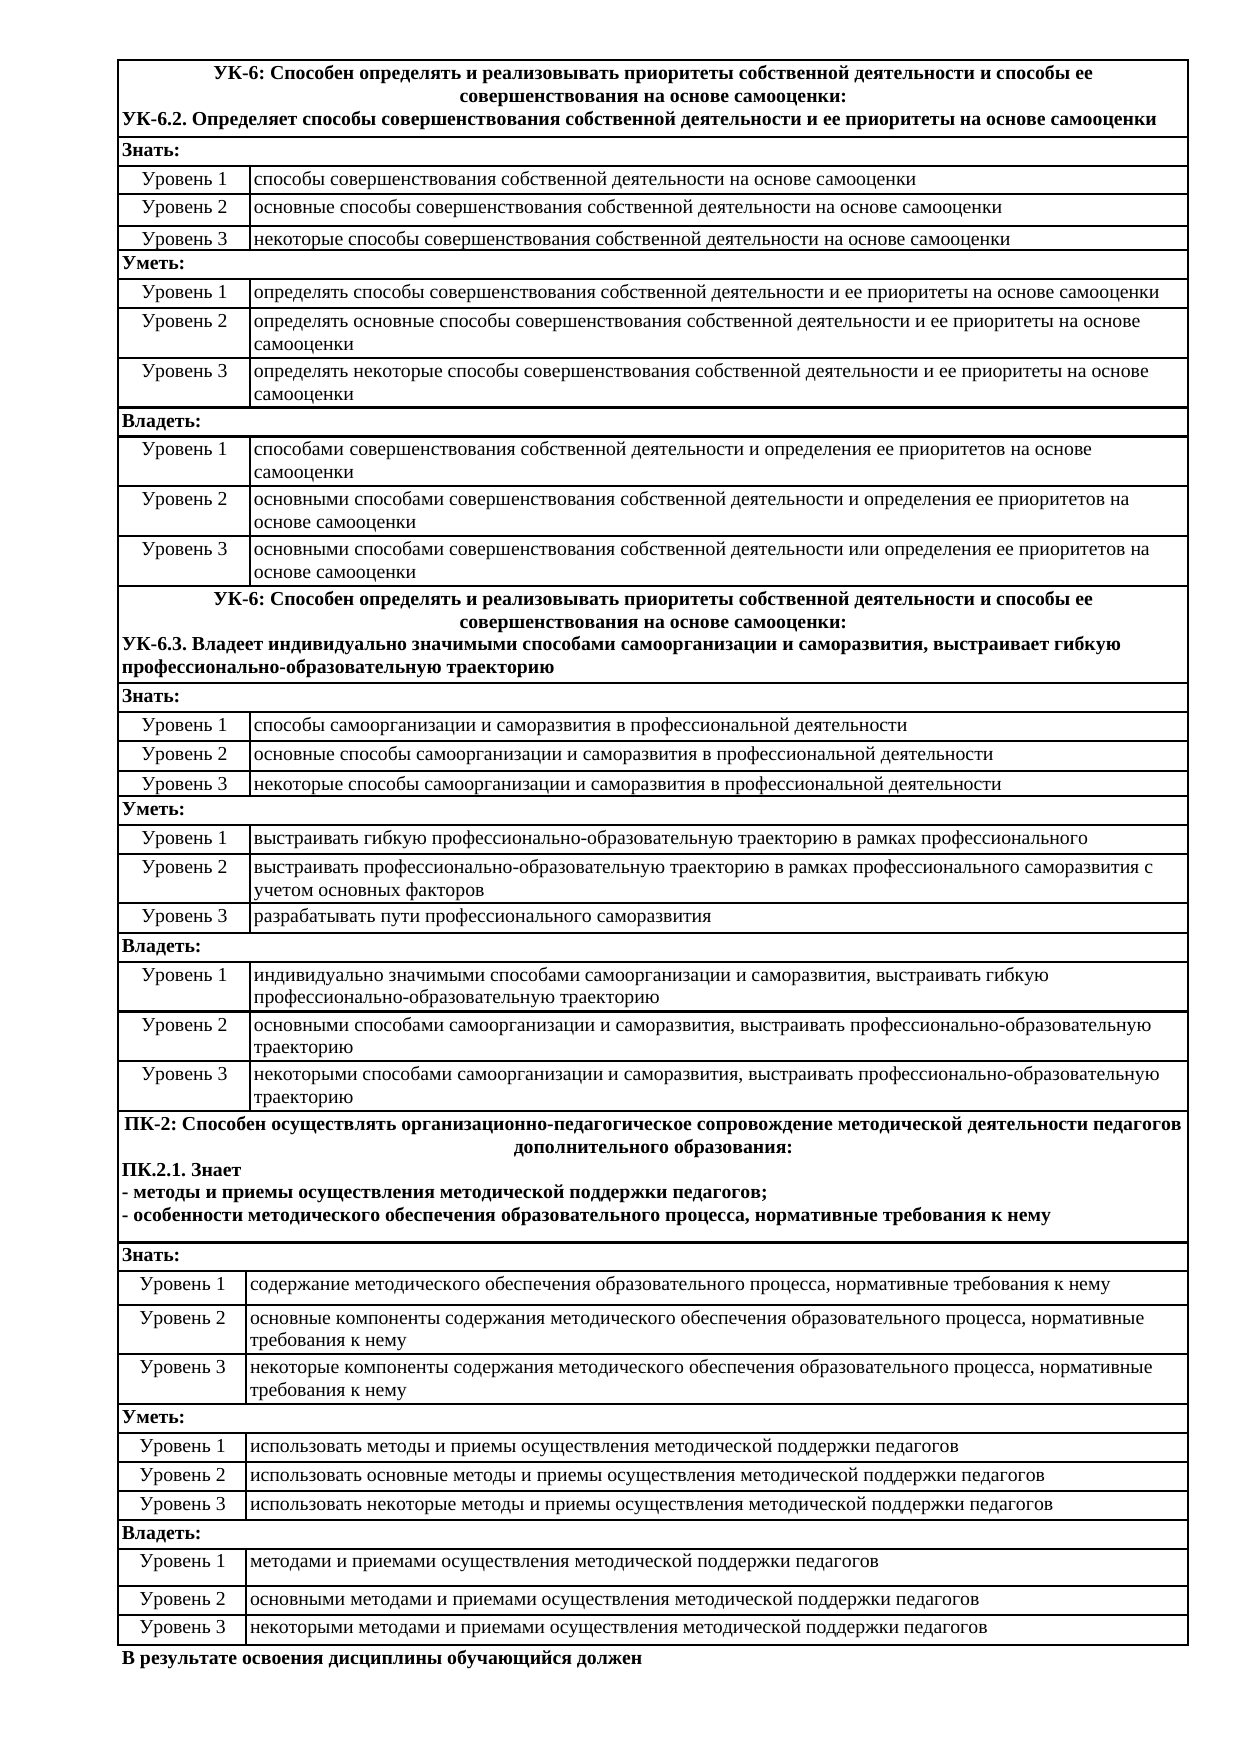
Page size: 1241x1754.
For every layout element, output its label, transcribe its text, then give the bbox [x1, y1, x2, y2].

table_cell Владеть: [119, 934, 1187, 961]
table_cell определять основные способы совершенствования собственной деятельности и ее приоритеты на основе самооценки [251, 309, 1187, 357]
table_cell Уровень 1 [119, 1550, 245, 1584]
table_cell Уметь: [119, 1405, 1187, 1432]
table_cell Уровень 3 [119, 359, 249, 406]
table_cell методами и приемами осуществления методической поддержки педагогов [247, 1550, 1187, 1584]
table_cell некоторые способы совершенствования собственной деятельности на основе самооценки [251, 227, 1187, 249]
table_cell Уровень 2 [119, 309, 249, 357]
table_cell основные компоненты содержания методического обеспечения образовательного процесса, нормативные требования к нему [247, 1306, 1187, 1353]
table_cell УК-6: Способен определять и реализовывать приоритеты собственной деятельности и способы ее совершенствования на основе самооценки: УК-6.2. Определяет способы совершенствования собственной деятельности и ее приоритеты на основе самооценки [119, 61, 1187, 136]
table_cell Уровень 2 [119, 742, 249, 770]
table_cell Уровень 1 [119, 1434, 245, 1461]
table_cell некоторые компоненты содержания методического обеспечения образовательного процесса, нормативные требования к нему [247, 1355, 1187, 1403]
table_cell Знать: [119, 1244, 1187, 1270]
table_cell Уровень 1 [119, 826, 249, 853]
table_cell Уровень 1 [119, 713, 249, 740]
table_cell Уровень 3 [119, 772, 249, 795]
table_cell Владеть: [119, 1521, 1187, 1547]
table_cell ПК-2: Способен осуществлять организационно-педагогическое сопровождение методической деятельности педагогов дополнительного образования: ПК.2.1. Знает - методы и приемы осуществления методической поддержки педагогов; - особенности методического обеспечения образовательного процесса, нормативные требования к нему [119, 1112, 1187, 1241]
table_cell Владеть: [119, 409, 1187, 435]
table_cell Уровень 3 [119, 537, 249, 585]
table_cell основными способами совершенствования собственной деятельности или определения ее приоритетов на основе самооценки [251, 537, 1187, 585]
table_cell Уровень 2 [119, 1463, 245, 1490]
table_cell некоторыми способами самоорганизации и саморазвития, выстраивать профессионально-образовательную траекторию [251, 1062, 1187, 1110]
table_cell Уровень 1 [119, 280, 249, 307]
table_cell Уровень 1 [119, 167, 249, 193]
table_cell Уровень 2 [119, 855, 249, 902]
table_cell основными методами и приемами осуществления методической поддержки педагогов [247, 1587, 1187, 1613]
table_cell Уровень 3 [119, 1492, 245, 1518]
table_cell определять некоторые способы совершенствования собственной деятельности и ее приоритеты на основе самооценки [251, 359, 1187, 406]
table_cell выстраивать профессионально-образовательную траекторию в рамках профессионального саморазвития с учетом основных факторов [251, 855, 1187, 902]
table_cell Уровень 2 [119, 1013, 249, 1060]
table_cell выстраивать гибкую профессионально-образовательную траекторию в рамках профессионального саморазвития [251, 826, 1187, 853]
table_cell содержание методического обеспечения образовательного процесса, нормативные требования к нему [247, 1272, 1187, 1303]
table_cell Уметь: [119, 251, 1187, 278]
table_cell основными способами самоорганизации и саморазвития, выстраивать профессионально-образовательную траекторию [251, 1013, 1187, 1060]
table_cell Уровень 3 [119, 1062, 249, 1110]
table_cell Уровень 1 [119, 1272, 245, 1303]
table_cell некоторые способы самоорганизации и саморазвития в профессиональной деятельности [251, 772, 1187, 795]
table_cell использовать методы и приемы осуществления методической поддержки педагогов [247, 1434, 1187, 1461]
table_cell основные способы совершенствования собственной деятельности на основе самооценки [251, 195, 1187, 224]
table_cell Уровень 1 [119, 438, 249, 485]
table_cell Уровень 3 [119, 227, 249, 249]
table_cell Уровень 3 [119, 1355, 245, 1403]
table_cell способами совершенствования собственной деятельности и определения ее приоритетов на основе самооценки [251, 438, 1187, 485]
table_cell некоторыми методами и приемами осуществления методической поддержки педагогов [247, 1616, 1187, 1644]
table_cell Уровень 2 [119, 1306, 245, 1353]
table_cell УК-6: Способен определять и реализовывать приоритеты собственной деятельности и способы ее совершенствования на основе самооценки: УК-6.3. Владеет индивидуально значимыми способами самоорганизации и саморазвития, выстраивает гибкую профессионально-образовательную траекторию [119, 587, 1187, 682]
table_cell Уметь: [119, 797, 1187, 824]
table_cell В результате освоения дисциплины обучающийся должен [118, 1646, 1188, 1688]
table_cell основные способы самоорганизации и саморазвития в профессиональной деятельности [251, 742, 1187, 770]
table_cell использовать некоторые методы и приемы осуществления методической поддержки педагогов [247, 1492, 1187, 1518]
table_cell Уровень 3 [119, 904, 249, 932]
table_cell способы самоорганизации и саморазвития в профессиональной деятельности [251, 713, 1187, 740]
table_cell индивидуально значимыми способами самоорганизации и саморазвития, выстраивать гибкую профессионально-образовательную траекторию [251, 963, 1187, 1010]
table_cell использовать основные методы и приемы осуществления методической поддержки педагогов [247, 1463, 1187, 1490]
table_cell Знать: [119, 138, 1187, 164]
table_cell основными способами совершенствования собственной деятельности и определения ее приоритетов на основе самооценки [251, 487, 1187, 535]
table_cell способы совершенствования собственной деятельности на основе самооценки [251, 167, 1187, 193]
table_cell разрабатывать пути профессионального саморазвития [251, 904, 1187, 932]
table_cell Уровень 2 [119, 195, 249, 224]
table_cell Уровень 2 [119, 487, 249, 535]
table_cell Уровень 1 [119, 963, 249, 1010]
table_cell Знать: [119, 684, 1187, 711]
table_cell Уровень 2 [119, 1587, 245, 1613]
table_cell Уровень 3 [119, 1616, 245, 1644]
table_cell определять способы совершенствования собственной деятельности и ее приоритеты на основе самооценки [251, 280, 1187, 307]
